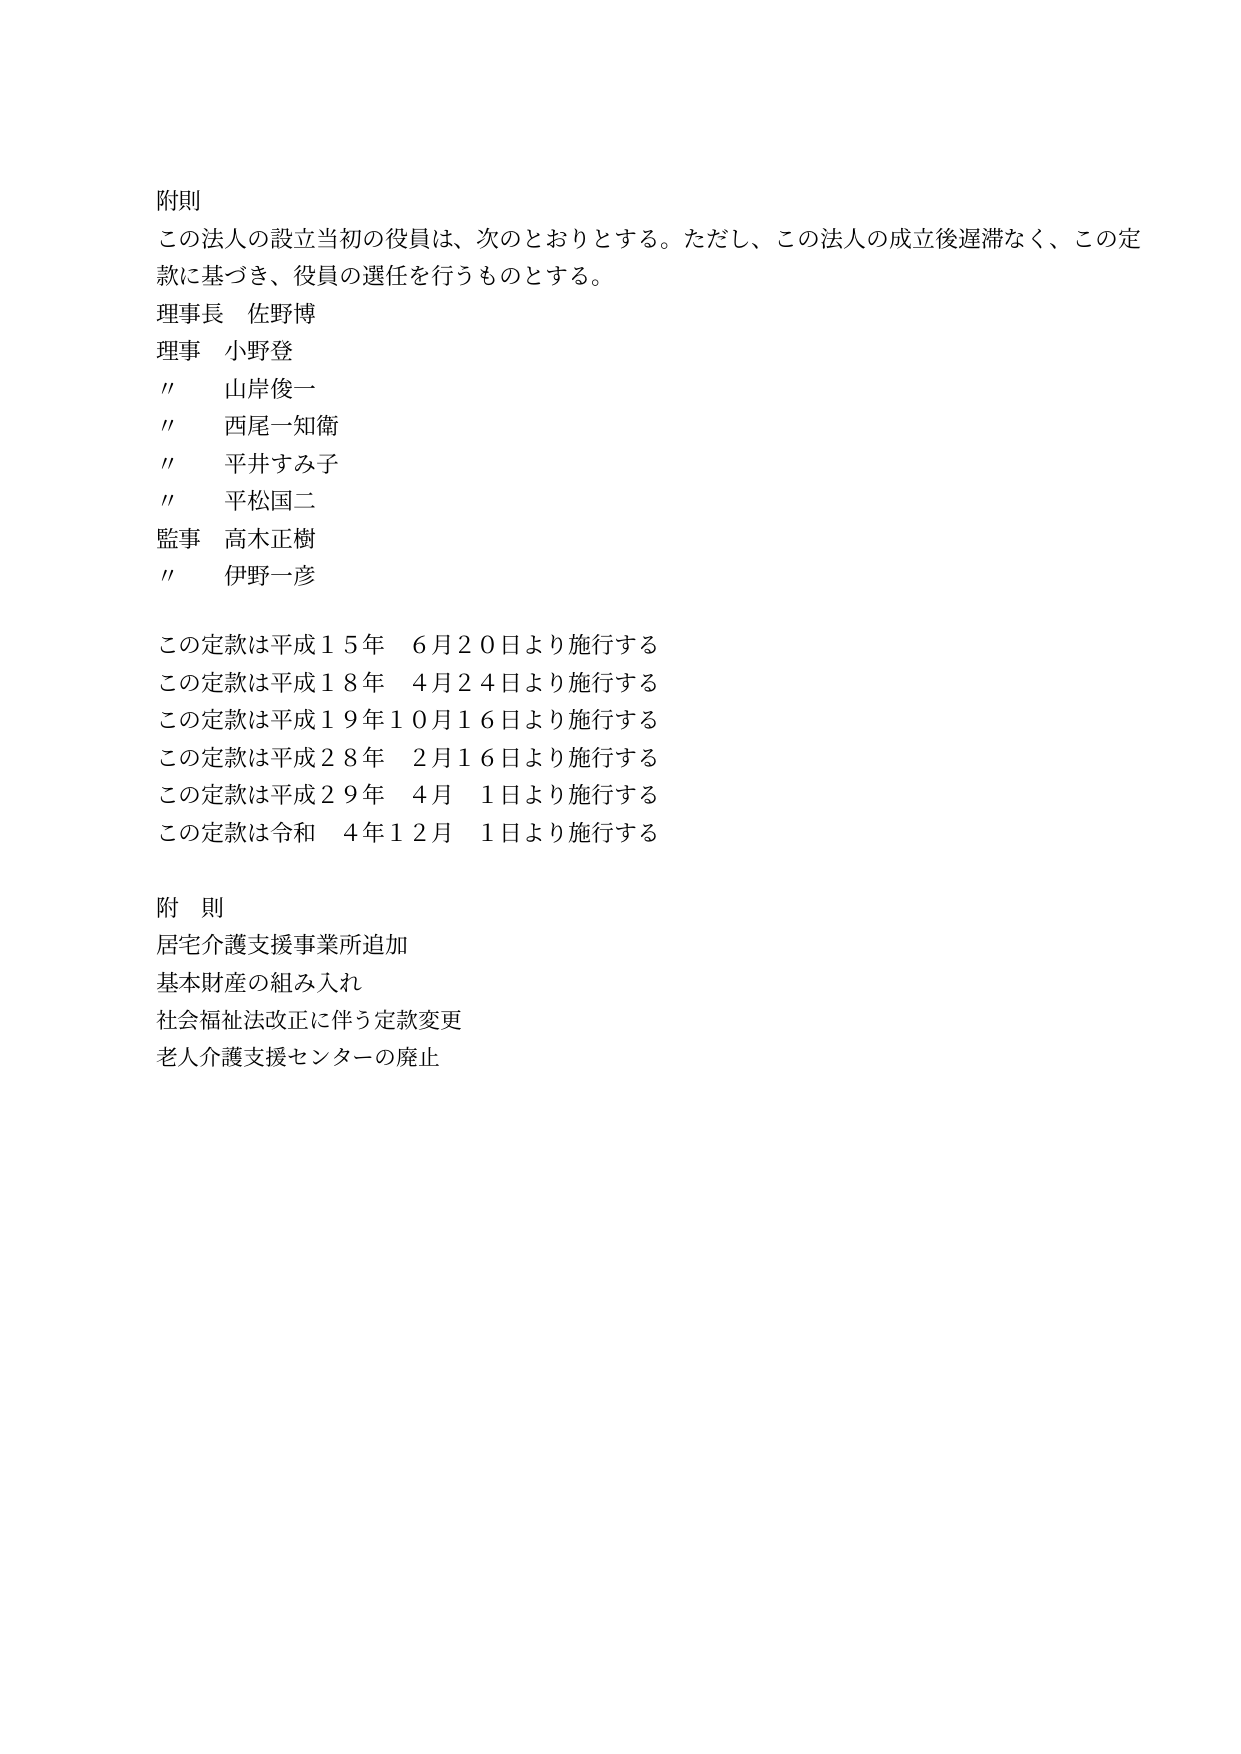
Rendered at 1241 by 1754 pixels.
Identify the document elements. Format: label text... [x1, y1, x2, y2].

text 附則 [156, 181, 1152, 219]
text 〃 西尾一知衛 [156, 406, 1152, 444]
text 老人介護支援センターの廃止 [156, 1037, 1152, 1075]
text 監事 高木正樹 [156, 519, 1152, 556]
text 〃 平井すみ子 [156, 444, 1152, 481]
text 附 則 [156, 887, 1152, 925]
text この定款は平成１８年 ４月２４日より施行する [156, 662, 1152, 700]
text この定款は平成１５年 ６月２０日より施行する [156, 625, 1152, 662]
text 〃 山岸俊一 [156, 369, 1152, 406]
text この法人の設立当初の役員は、次のとおりとする。ただし、この法人の成立後遅滞なく、この定款に基づき、役員の選任を行うものとする。 [156, 219, 1152, 294]
text この定款は平成２８年 ２月１６日より施行する [156, 737, 1152, 775]
text 基本財産の組み入れ [156, 962, 1152, 1000]
text この定款は平成１９年１０月１６日より施行する [156, 700, 1152, 737]
text 社会福祉法改正に伴う定款変更 [156, 1000, 1152, 1037]
text 居宅介護支援事業所追加 [156, 925, 1152, 962]
text 〃 伊野一彦 [156, 556, 1152, 594]
text 理事長 佐野博 [156, 294, 1152, 331]
text この定款は令和 ４年１２月 １日より施行する [156, 812, 1152, 850]
text 〃 平松国二 [156, 481, 1152, 519]
text この定款は平成２９年 ４月 １日より施行する [156, 775, 1152, 812]
text 理事 小野登 [156, 331, 1152, 369]
